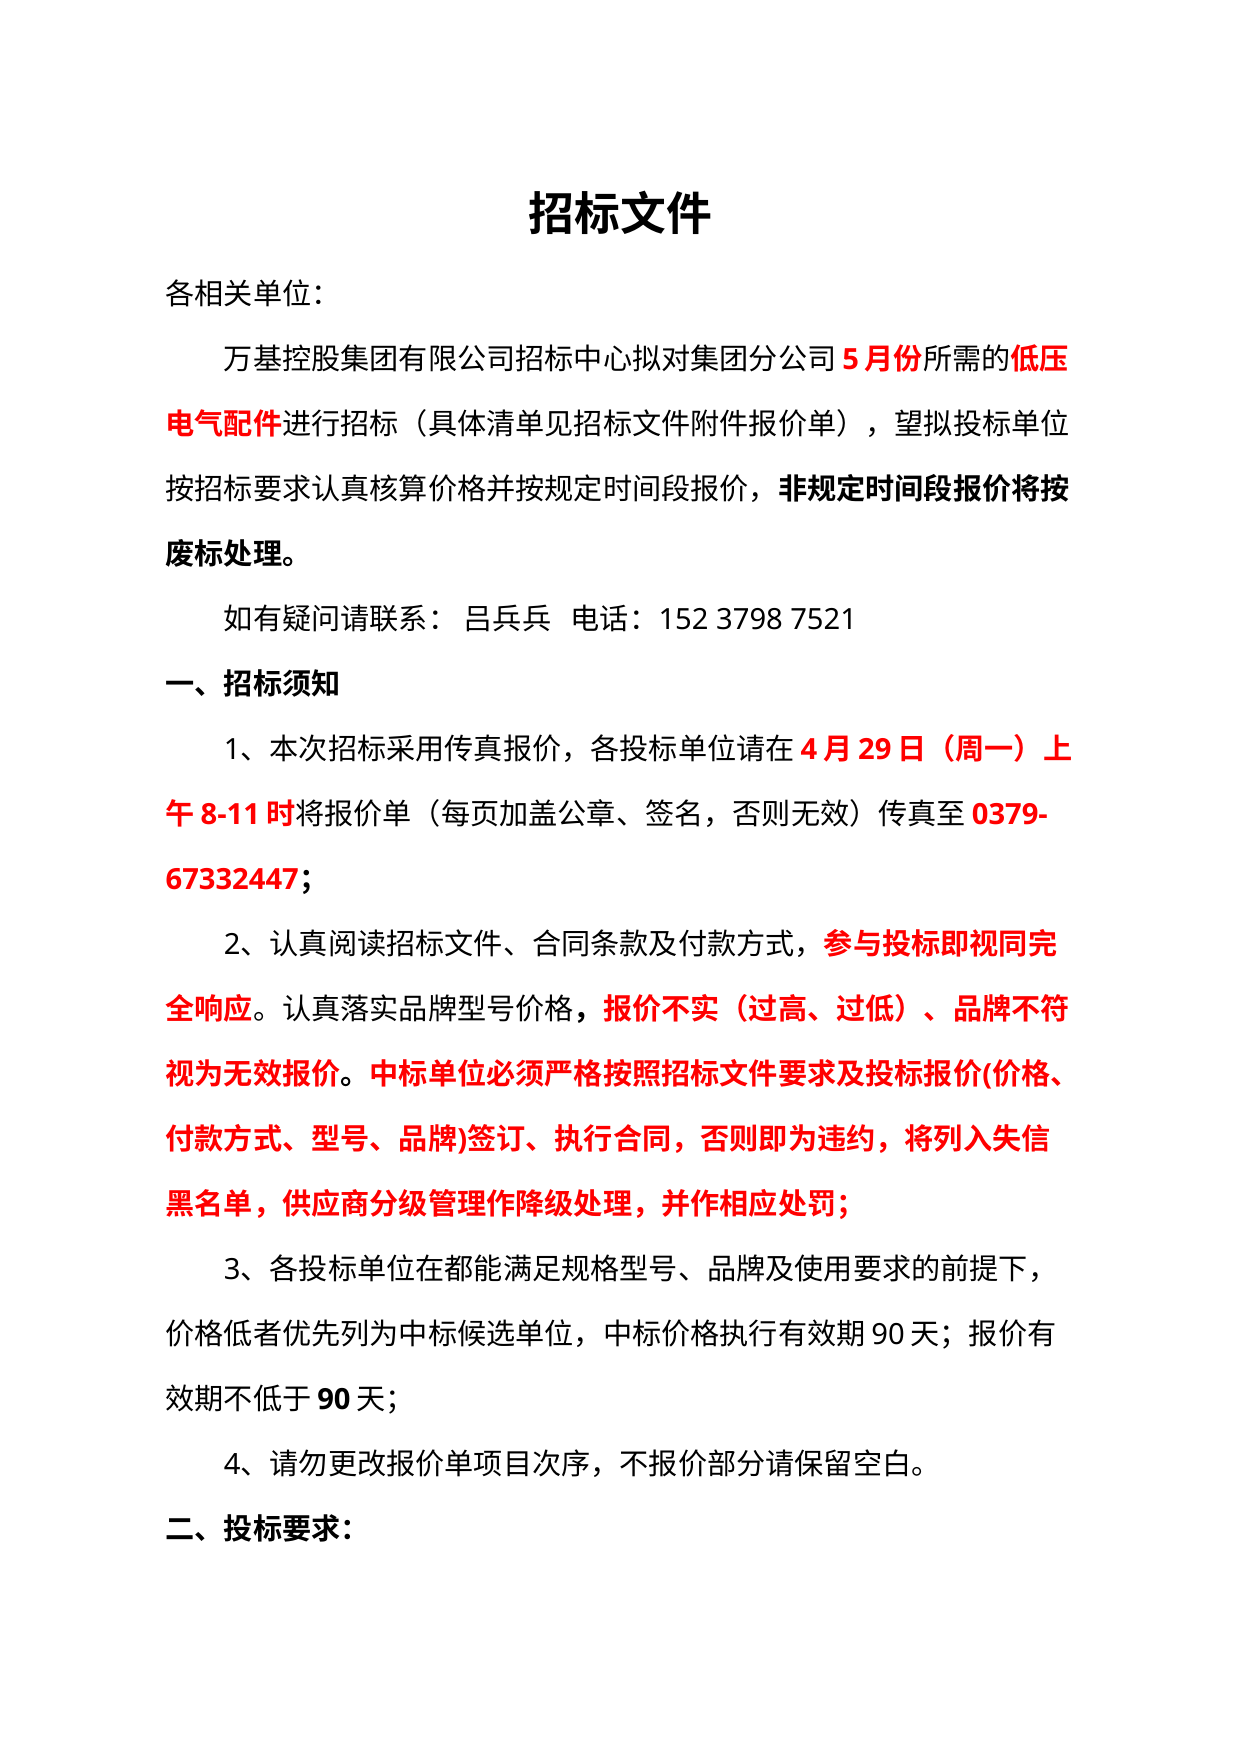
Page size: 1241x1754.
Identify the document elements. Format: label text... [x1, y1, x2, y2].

text 如有疑问请联系： 吕兵兵 电话：152 3798 7521 [165, 584, 1075, 649]
text 一、招标须知 [165, 649, 1075, 714]
text 招标文件 [165, 162, 1075, 259]
text 2、认真阅读招标文件、合同条款及付款方式，参与投标即视同完全响应。认真落实品牌型号价格，报价不实（过高、过低）、品牌不符视为无效报价。中标单位必须严格按照招标文件要求及投标报价(价格、付款方式、型号、品牌)签订、执行合同，否则即为违约，将列入失信黑名单，供应商分级管理作降级处理，并作相应处罚； [165, 909, 1075, 1234]
text 4、请勿更改报价单项目次序，不报价部分请保留空白。 [165, 1429, 1075, 1494]
text 各相关单位： [165, 259, 1075, 324]
text 1、本次招标采用传真报价，各投标单位请在4月29日（周一）上午8-11时将报价单（每页加盖公章、签名，否则无效）传真至0379-67332447； [165, 714, 1075, 909]
text 3、各投标单位在都能满足规格型号、品牌及使用要求的前提下，价格低者优先列为中标候选单位，中标价格执行有效期90天；报价有效期不低于90天； [165, 1234, 1075, 1429]
text 万基控股集团有限公司招标中心拟对集团分公司5月份所需的低压电气配件进行招标（具体清单见招标文件附件报价单），望拟投标单位按招标要求认真核算价格并按规定时间段报价，非规定时间段报价将按废标处理。 [165, 324, 1075, 584]
text 二、投标要求： [165, 1494, 1075, 1559]
